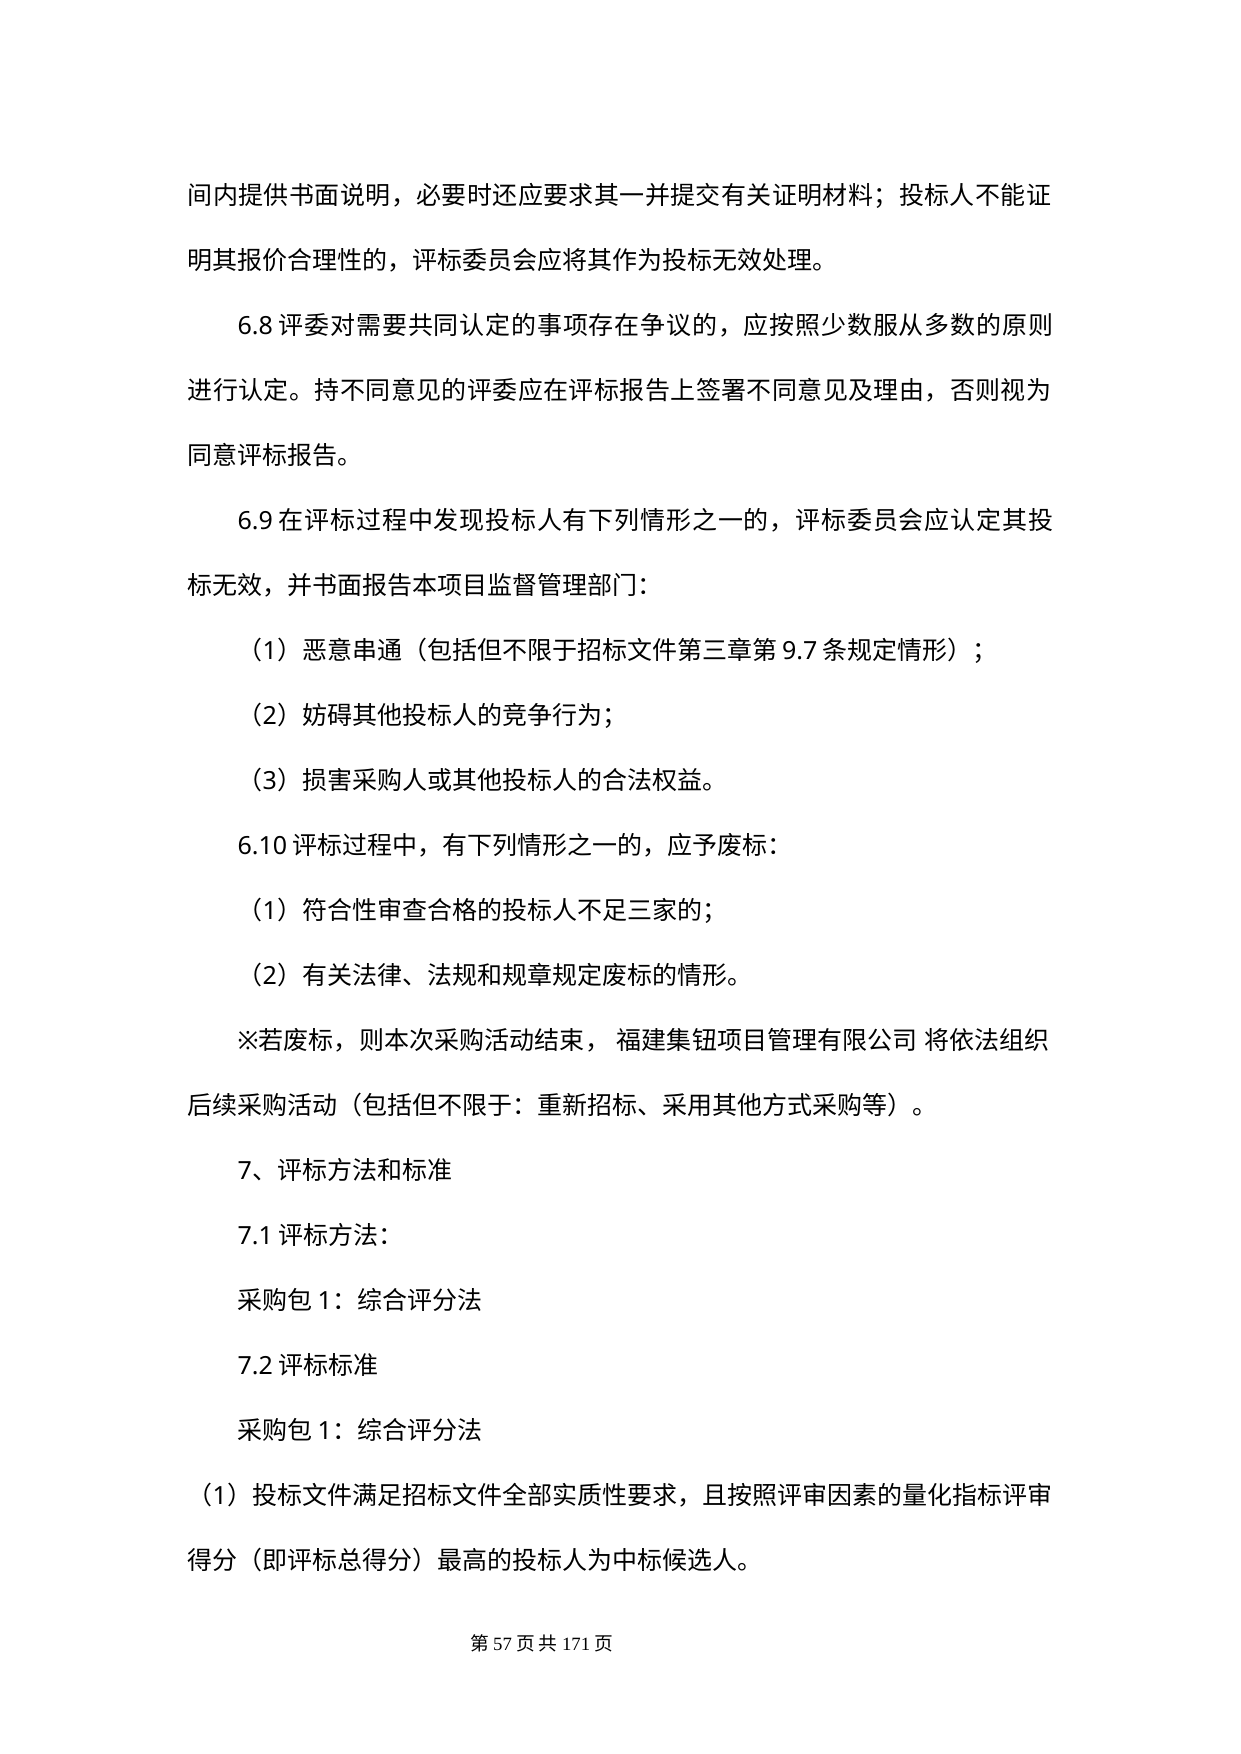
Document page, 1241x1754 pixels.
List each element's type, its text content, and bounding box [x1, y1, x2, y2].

text （1）符合性审查合格的投标人不足三家的； [187, 877, 1053, 942]
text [187, 162, 1053, 292]
text 采购包1：综合评分法 [187, 1267, 1053, 1332]
text 6.9在评标过程中发现投标人有下列情形之一的，评标委员会应认定其投标无效，并书面报告本项目监督管理部门： [187, 487, 1053, 617]
text 7、评标方法和标准 [187, 1137, 1053, 1202]
text （1）恶意串通（包括但不限于招标文件第三章第9.7条规定情形）； [187, 617, 1053, 682]
text （2）有关法律、法规和规章规定废标的情形。 [187, 942, 1053, 1007]
text 采购包1：综合评分法 [187, 1397, 1053, 1462]
text （1）投标文件满足招标文件全部实质性要求，且按照评审因素的量化指标评审得分（即评标总得分）最高的投标人为中标候选人。 [187, 1462, 1053, 1592]
text 7.1评标方法： [187, 1202, 1053, 1267]
text （2）妨碍其他投标人的竞争行为； [187, 682, 1053, 747]
text 7.2评标标准 [187, 1332, 1053, 1397]
text （3）损害采购人或其他投标人的合法权益。 [187, 747, 1053, 812]
text 6.10评标过程中，有下列情形之一的，应予废标： [187, 812, 1053, 877]
text ※若废标，则本次采购活动结束， 福建集钮项目管理有限公司 将依法组织后续采购活动（包括但不限于：重新招标、采用其他方式采购等）。 [187, 1007, 1053, 1137]
text 6.8评委对需要共同认定的事项存在争议的，应按照少数服从多数的原则进行认定。持不同意见的评委应在评标报告上签署不同意见及理由，否则视为同意评标报告。 [187, 292, 1053, 487]
